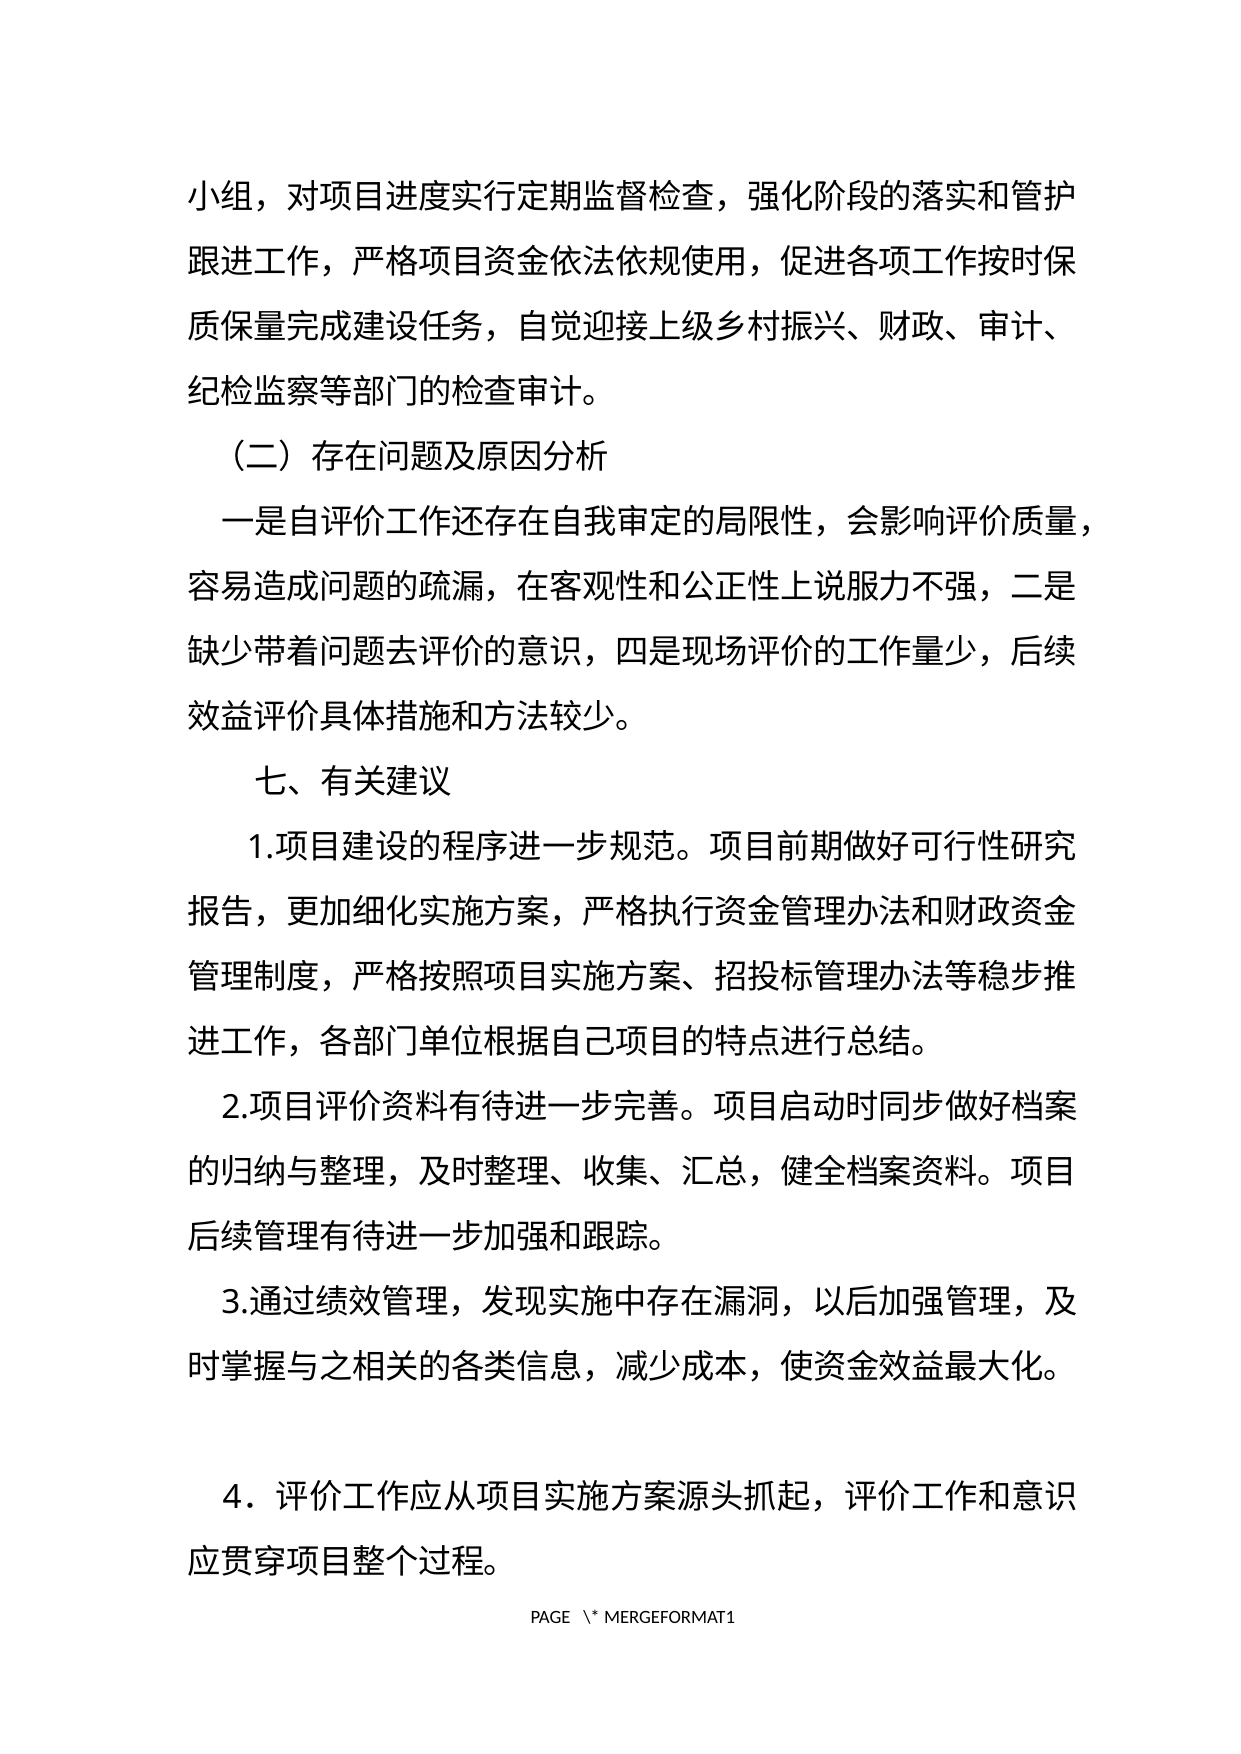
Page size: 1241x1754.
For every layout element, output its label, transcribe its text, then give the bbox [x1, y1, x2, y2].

text 七、有关建议 [187, 747, 1078, 812]
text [187, 162, 1078, 747]
text 1.项目建设的程序进一步规范。项目前期做好可行性研究报告，更加细化实施方案，严格执行资金管理办法和财政资金管理制度，严格按照项目实施方案、招投标管理办法等稳步推进工作，各部门单位根据自己项目的特点进行总结。 2.项目评价资料有待进一步完善。项目启动时同步做好档案的归纳与整理，及时整理、收集、汇总，健全档案资料。项目后续管理有待进一步加强和跟踪。 3.通过绩效管理，发现实施中存在漏洞，以后加强管理，及时掌握与之相关的各类信息，减少成本，使资金效益最大化。 4．评价工作应从项目实施方案源头抓起，评价工作和意识应贯穿项目整个过程。 [187, 812, 1078, 1592]
